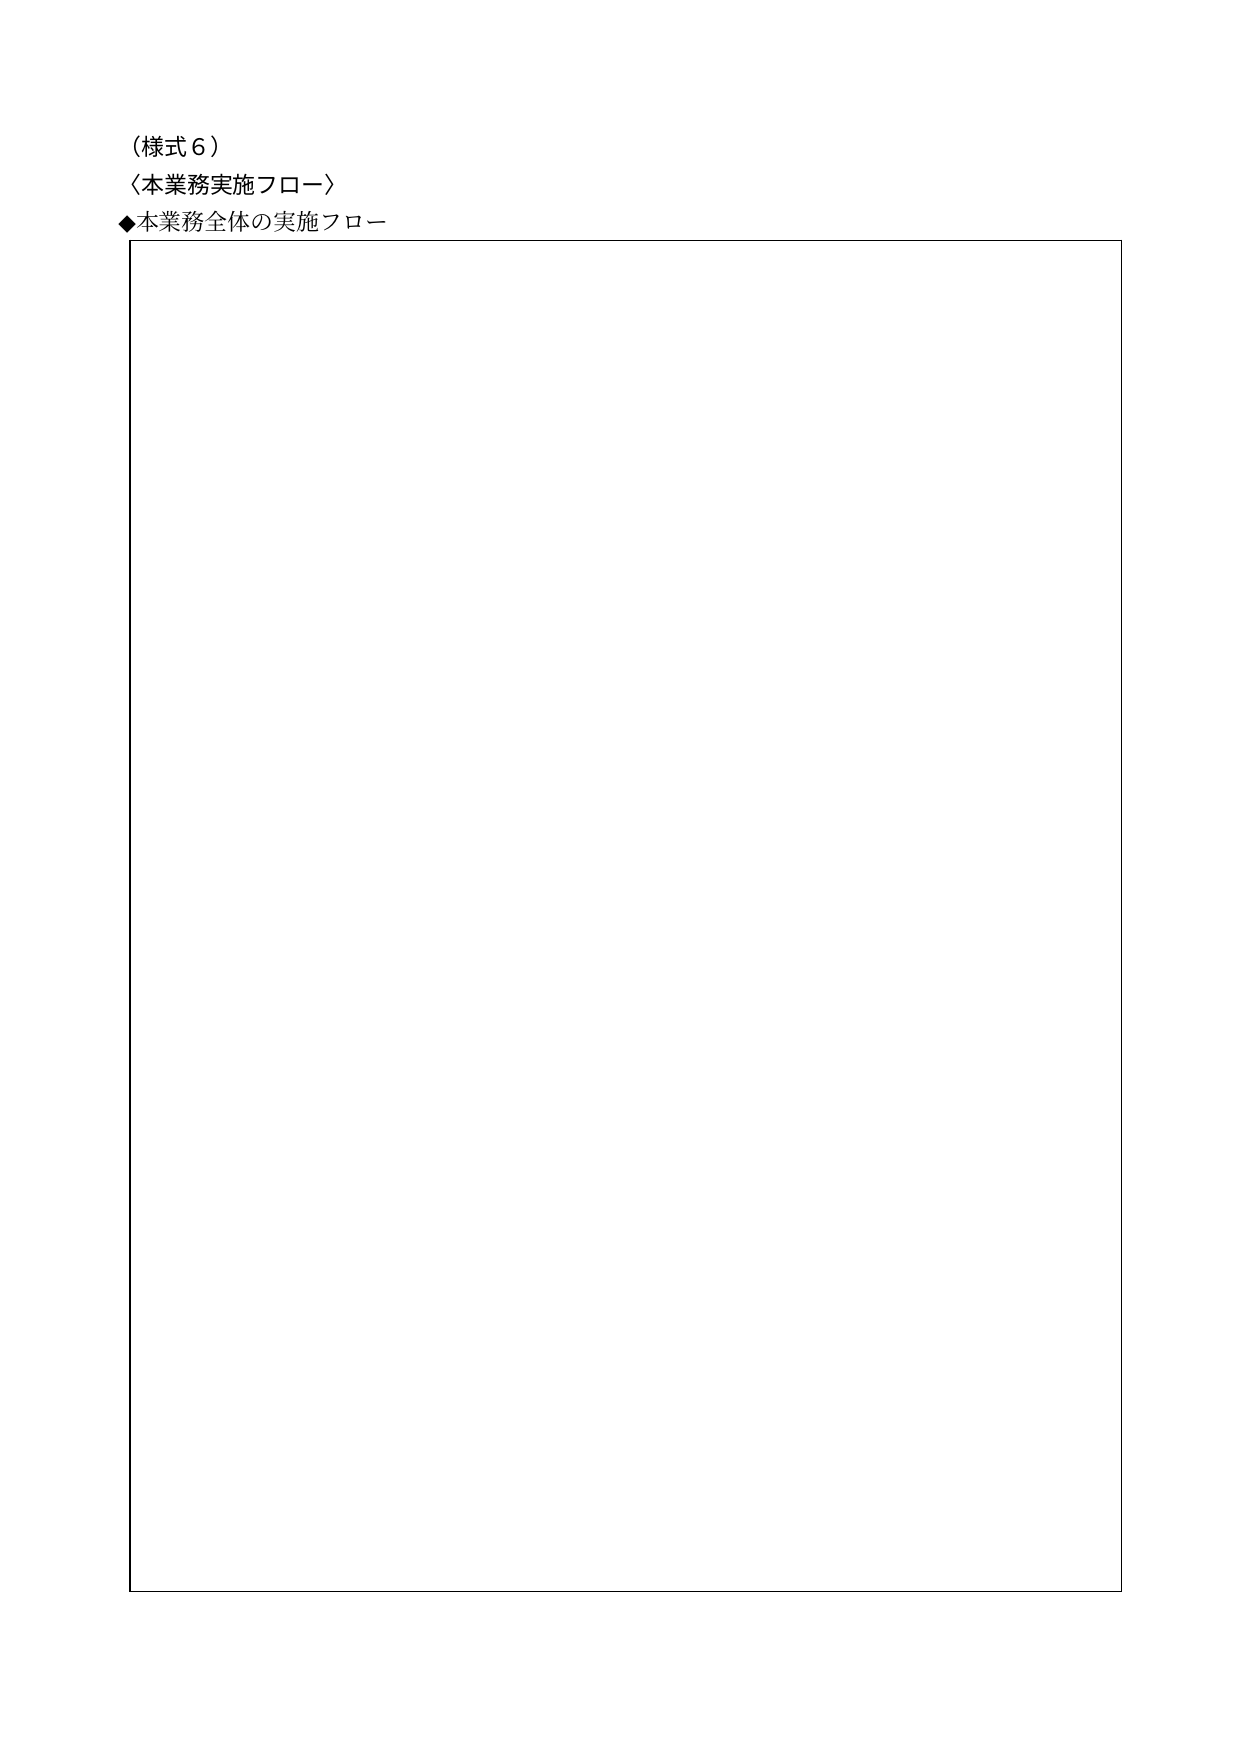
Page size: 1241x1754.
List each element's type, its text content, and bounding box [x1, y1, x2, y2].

table_header [131, 241, 1121, 1591]
text ◆本業務全体の実施フロー [118, 202, 1122, 239]
text （様式６） [118, 127, 1122, 164]
text 〈本業務実施フロー〉 [118, 164, 1122, 202]
